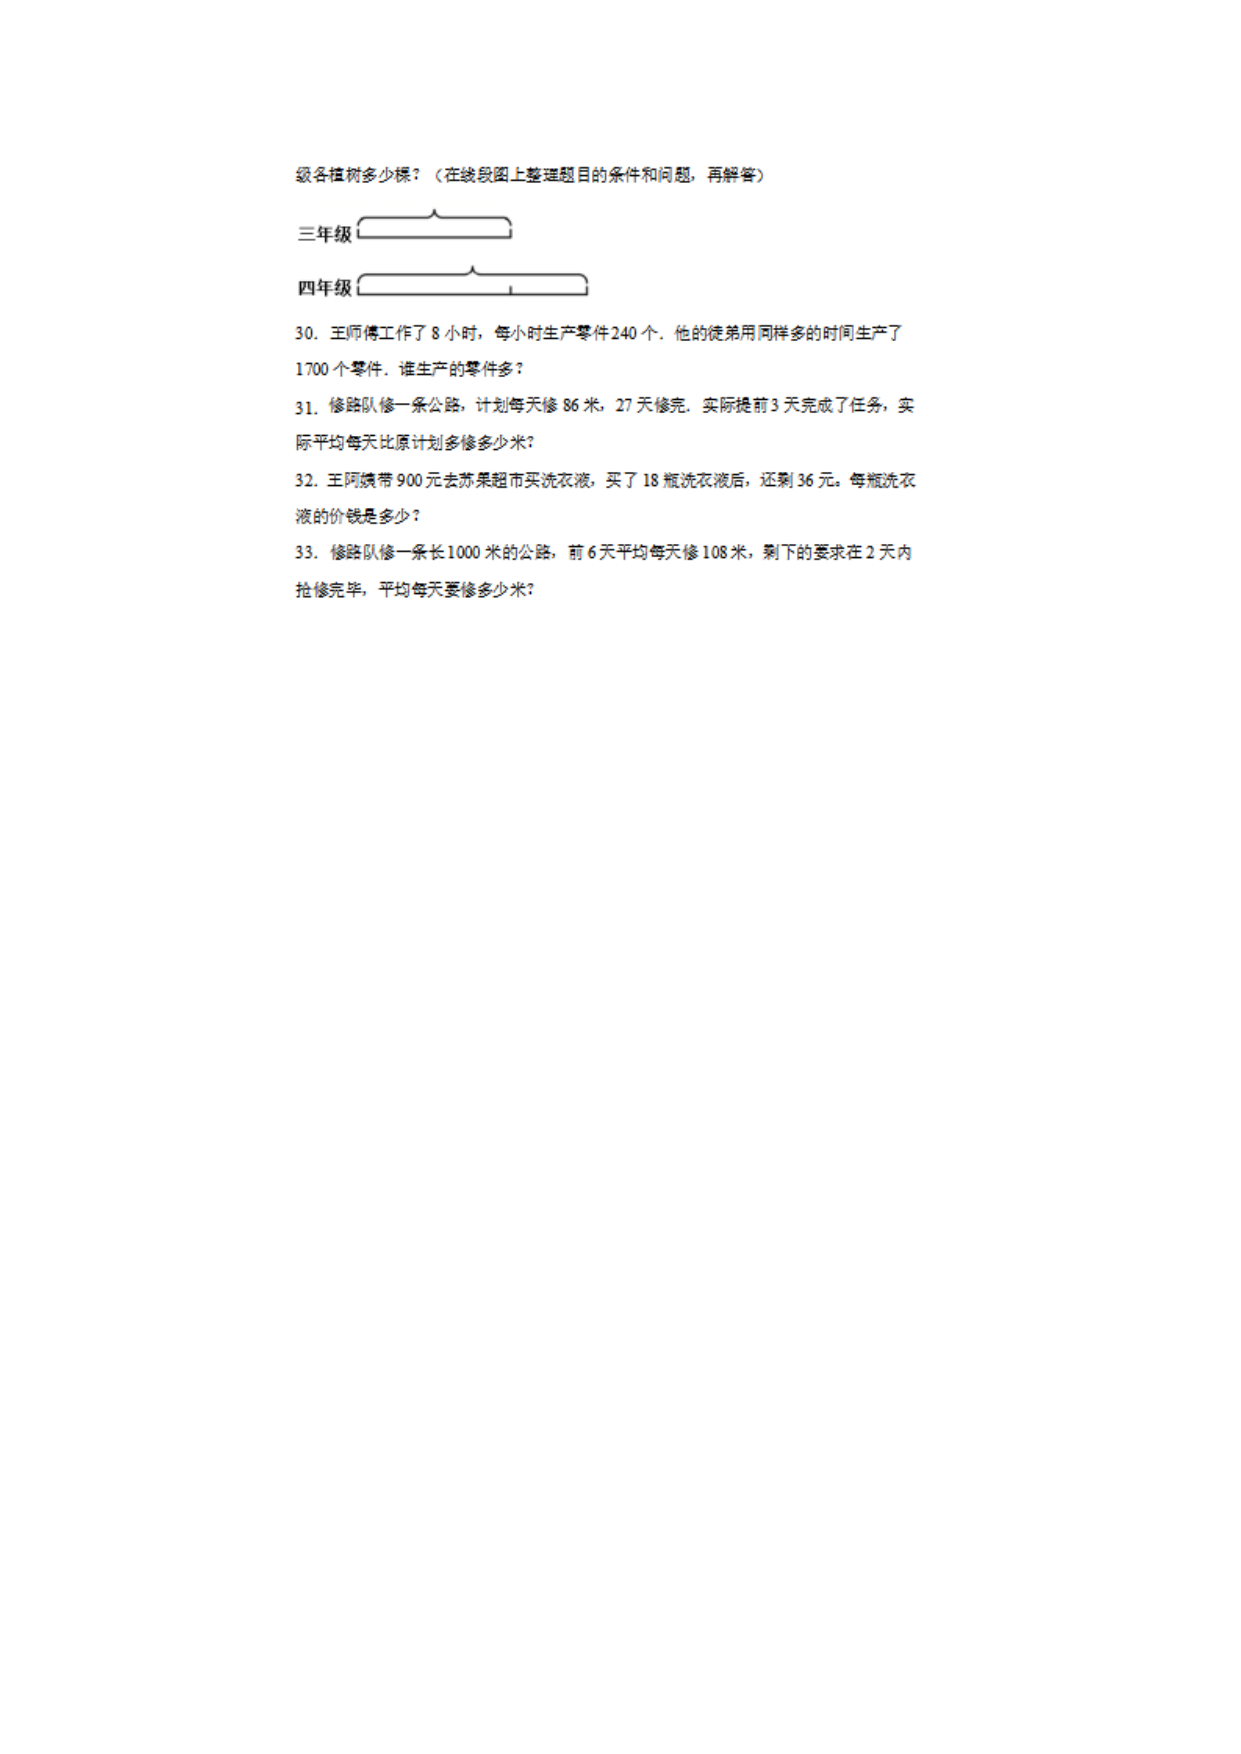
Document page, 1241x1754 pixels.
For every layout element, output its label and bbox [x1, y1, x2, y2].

picture [261, 162, 979, 651]
